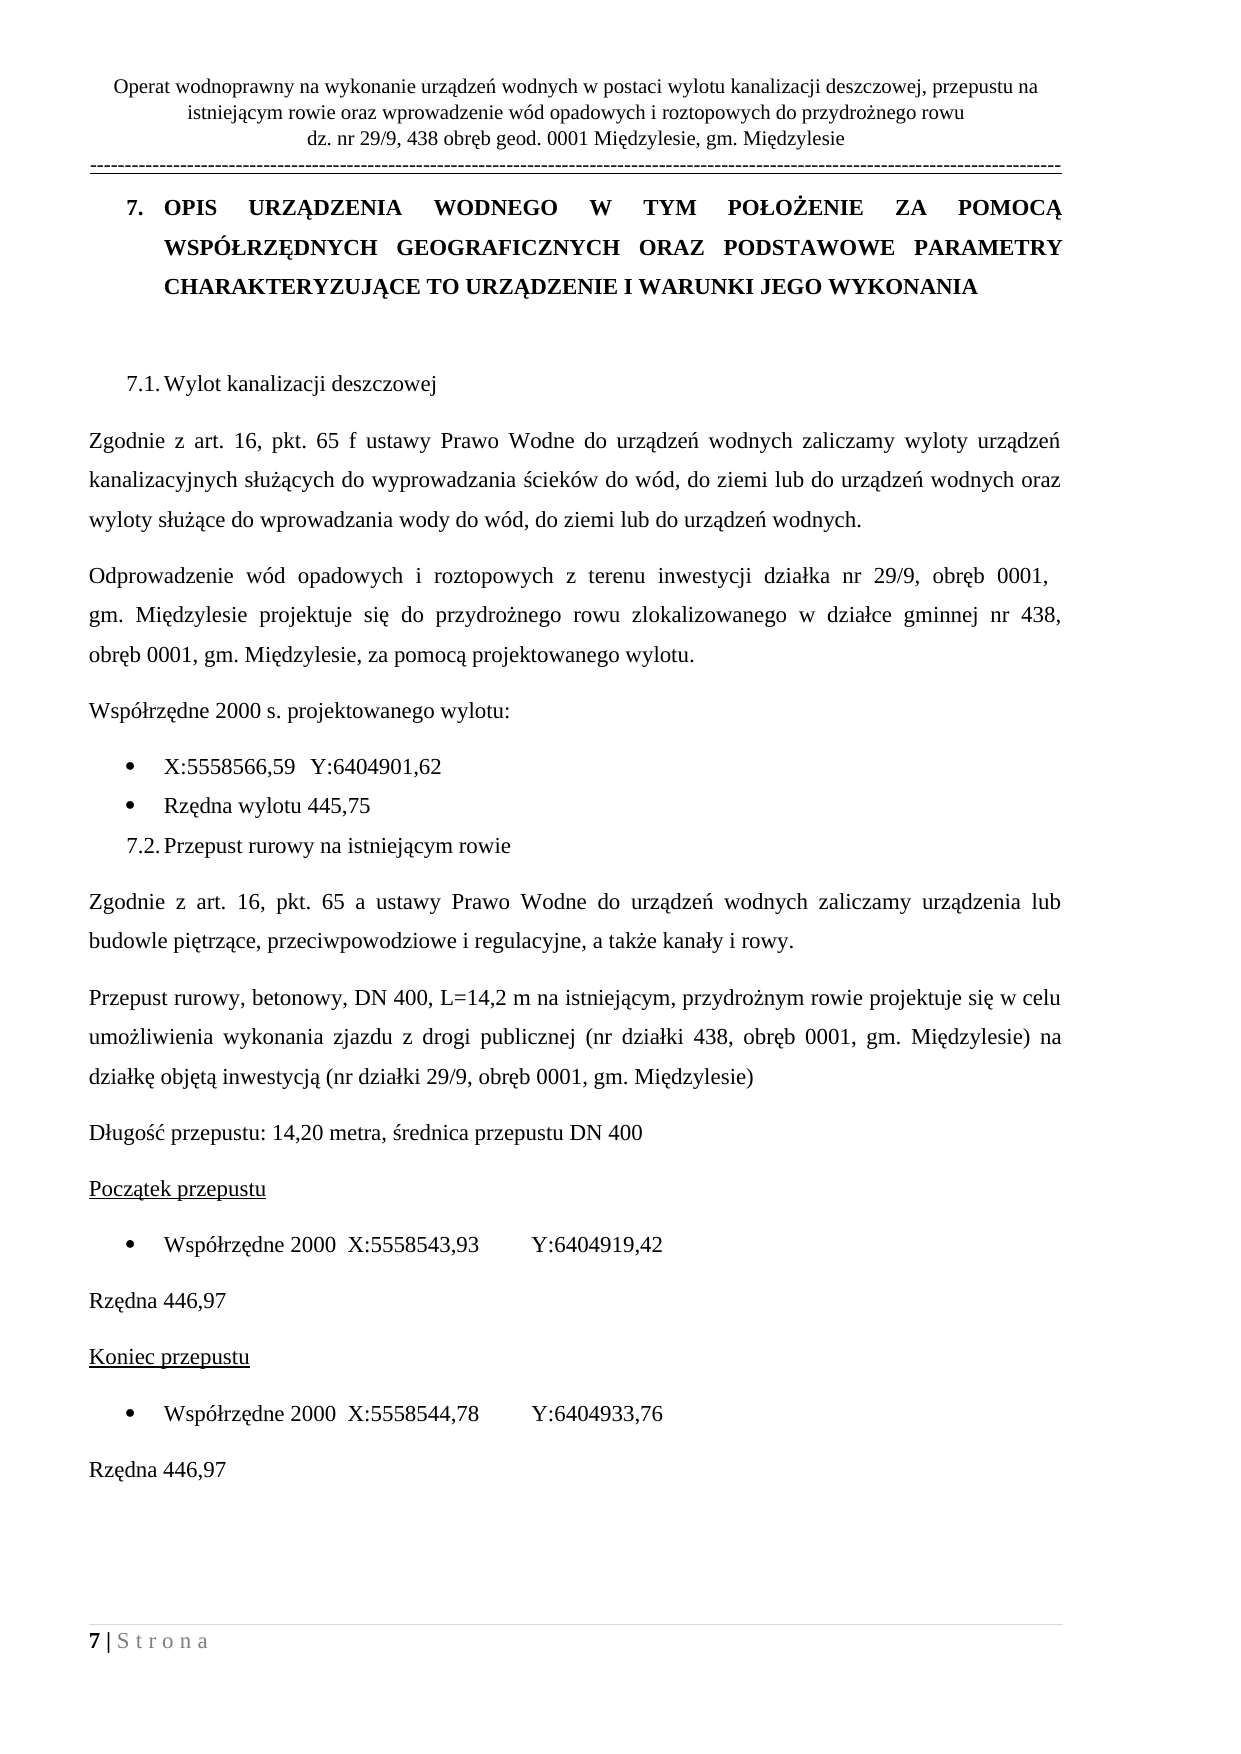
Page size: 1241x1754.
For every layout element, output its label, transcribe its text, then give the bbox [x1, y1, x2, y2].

text Odprowadzenie wód opadowych i roztopowych z terenu inwestycji działka nr 29/9, obręb 0001, gm. Międzylesie projektuje się do przydrożnego rowu zlokalizowanego w działce gminnej nr 438, obręb 0001, gm. Międzylesie, za pomocą projektowanego wylotu. [89, 562, 1063, 667]
text Początek przepustu [89, 1175, 1063, 1201]
list Przepust rurowy na istniejącym rowie [126, 832, 1063, 858]
text Koniec przepustu [89, 1343, 1063, 1370]
list Rzędna wylotu 445,75 [126, 792, 1063, 819]
list X:5558566,59 Y:6404901,62 [126, 753, 1063, 779]
text Rzędna 446,97 [89, 1287, 1063, 1314]
text Współrzędne 2000 s. projektowanego wylotu: [89, 697, 1063, 723]
text Zgodnie z art. 16, pkt. 65 a ustawy Prawo Wodne do urządzeń wodnych zaliczamy urządzenia lub budowle piętrzące, przeciwpowodziowe i regulacyjne, a także kanały i rowy. [89, 888, 1063, 954]
subtitle OPIS URZĄDZENIA WODNEGO W TYM POŁOŻENIE ZA POMOCĄ WSPÓŁRZĘDNYCH GEOGRAFICZNYCH ORAZ PODSTAWOWE PARAMETRY CHARAKTERYZUJĄCE TO URZĄDZENIE I WARUNKI JEGO WYKONANIA [126, 194, 1063, 300]
text Przepust rurowy, betonowy, DN 400, L=14,2 m na istniejącym, przydrożnym rowie projektuje się w celu umożliwienia wykonania zjazdu z drogi publicznej (nr działki 438, obręb 0001, gm. Międzylesie) na działkę objętą inwestycją (nr działki 29/9, obręb 0001, gm. Międzylesie) [89, 984, 1063, 1089]
text Długość przepustu: 14,20 metra, średnica przepustu DN 400 [89, 1119, 1063, 1145]
list Współrzędne 2000 X:5558543,93 Y:6404919,42 [126, 1231, 1063, 1257]
list Wylot kanalizacji deszczowej [126, 371, 1063, 397]
list Współrzędne 2000 X:5558544,78 Y:6404933,76 [126, 1399, 1063, 1426]
text Zgodnie z art. 16, pkt. 65 f ustawy Prawo Wodne do urządzeń wodnych zaliczamy wyloty urządzeń kanalizacyjnych służących do wyprowadzania ścieków do wód, do ziemi lub do urządzeń wodnych oraz wyloty służące do wprowadzania wody do wód, do ziemi lub do urządzeń wodnych. [89, 427, 1063, 532]
text Rzędna 446,97 [89, 1456, 1063, 1482]
